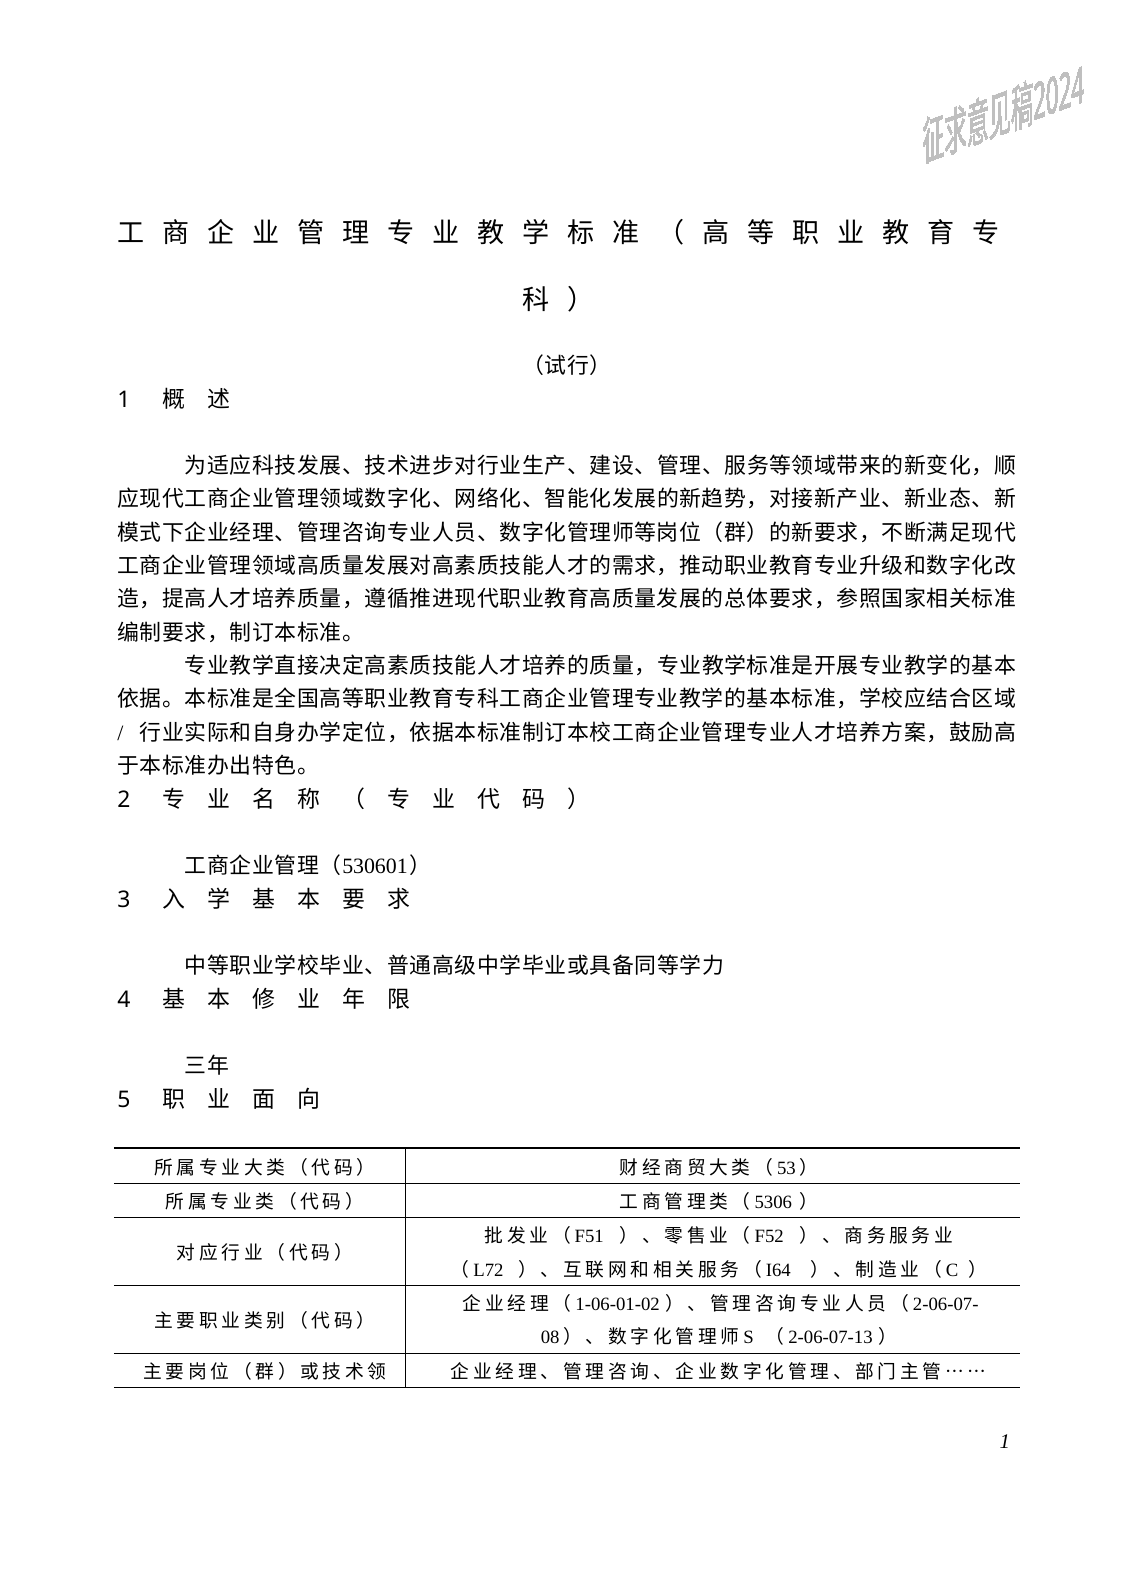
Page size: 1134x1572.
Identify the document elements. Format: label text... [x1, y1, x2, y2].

subtitle 5 职业面向 [117, 1081, 1017, 1114]
subtitle 4 基本修业年限 [117, 981, 1017, 1014]
table_cell 主要职业类别（代码） [114, 1286, 405, 1352]
table_header 所属专业大类（代码） [114, 1149, 405, 1183]
table_cell 批发业（F51）、零售业（F52）、商务服务业（L72）、互联网和相关服务（I64）、制造业（C） [406, 1218, 1020, 1285]
text 中等职业学校毕业、普通高级中学毕业或具备同等学力 [117, 947, 1017, 981]
subtitle 1 概述 [117, 381, 1017, 414]
table_cell 对应行业（代码） [114, 1218, 405, 1285]
subtitle 工商企业管理专业教学标准（高等职业教育专科） [117, 197, 1017, 331]
table_cell 企业经理（1-06-01-02）、管理咨询专业人员（2-06-07-08）、数字化管理师S（2-06-07-13） [406, 1286, 1020, 1352]
text 专业教学直接决定高素质技能人才培养的质量，专业教学标准是开展专业教学的基本依据。本标准是全国高等职业教育专科工商企业管理专业教学的基本标准，学校应结合区域/行业实际和自身办学定位，依据本标准制订本校工商企业管理专业人才培养方案，鼓励高于本标准办出特色。 [117, 647, 1017, 781]
table_cell 工商管理类（5306） [406, 1184, 1020, 1217]
text （试行） [117, 347, 1017, 381]
subtitle 工商企业管理（530601） [117, 847, 1017, 881]
table_header 财经商贸大类（53） [406, 1149, 1020, 1183]
text 为适应科技发展、技术进步对行业生产、建设、管理、服务等领域带来的新变化，顺应现代工商企业管理领域数字化、网络化、智能化发展的新趋势，对接新产业、新业态、新模式下企业经理、管理咨询专业人员、数字化管理师等岗位（群）的新要求，不断满足现代工商企业管理领域高质量发展对高素质技能人才的需求，推动职业教育专业升级和数字化改造，提高人才培养质量，遵循推进现代职业教育高质量发展的总体要求，参照国家相关标准编制要求，制订本标准。 [117, 447, 1017, 647]
table_cell 所属专业类（代码） [114, 1184, 405, 1217]
subtitle 3 入学基本要求 [117, 881, 1017, 914]
table_cell 主要岗位（群）或技术领域 [114, 1354, 405, 1387]
subtitle 2 专业名称（专业代码） [117, 781, 1017, 814]
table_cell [406, 1354, 1020, 1387]
text 三年 [117, 1047, 1017, 1081]
